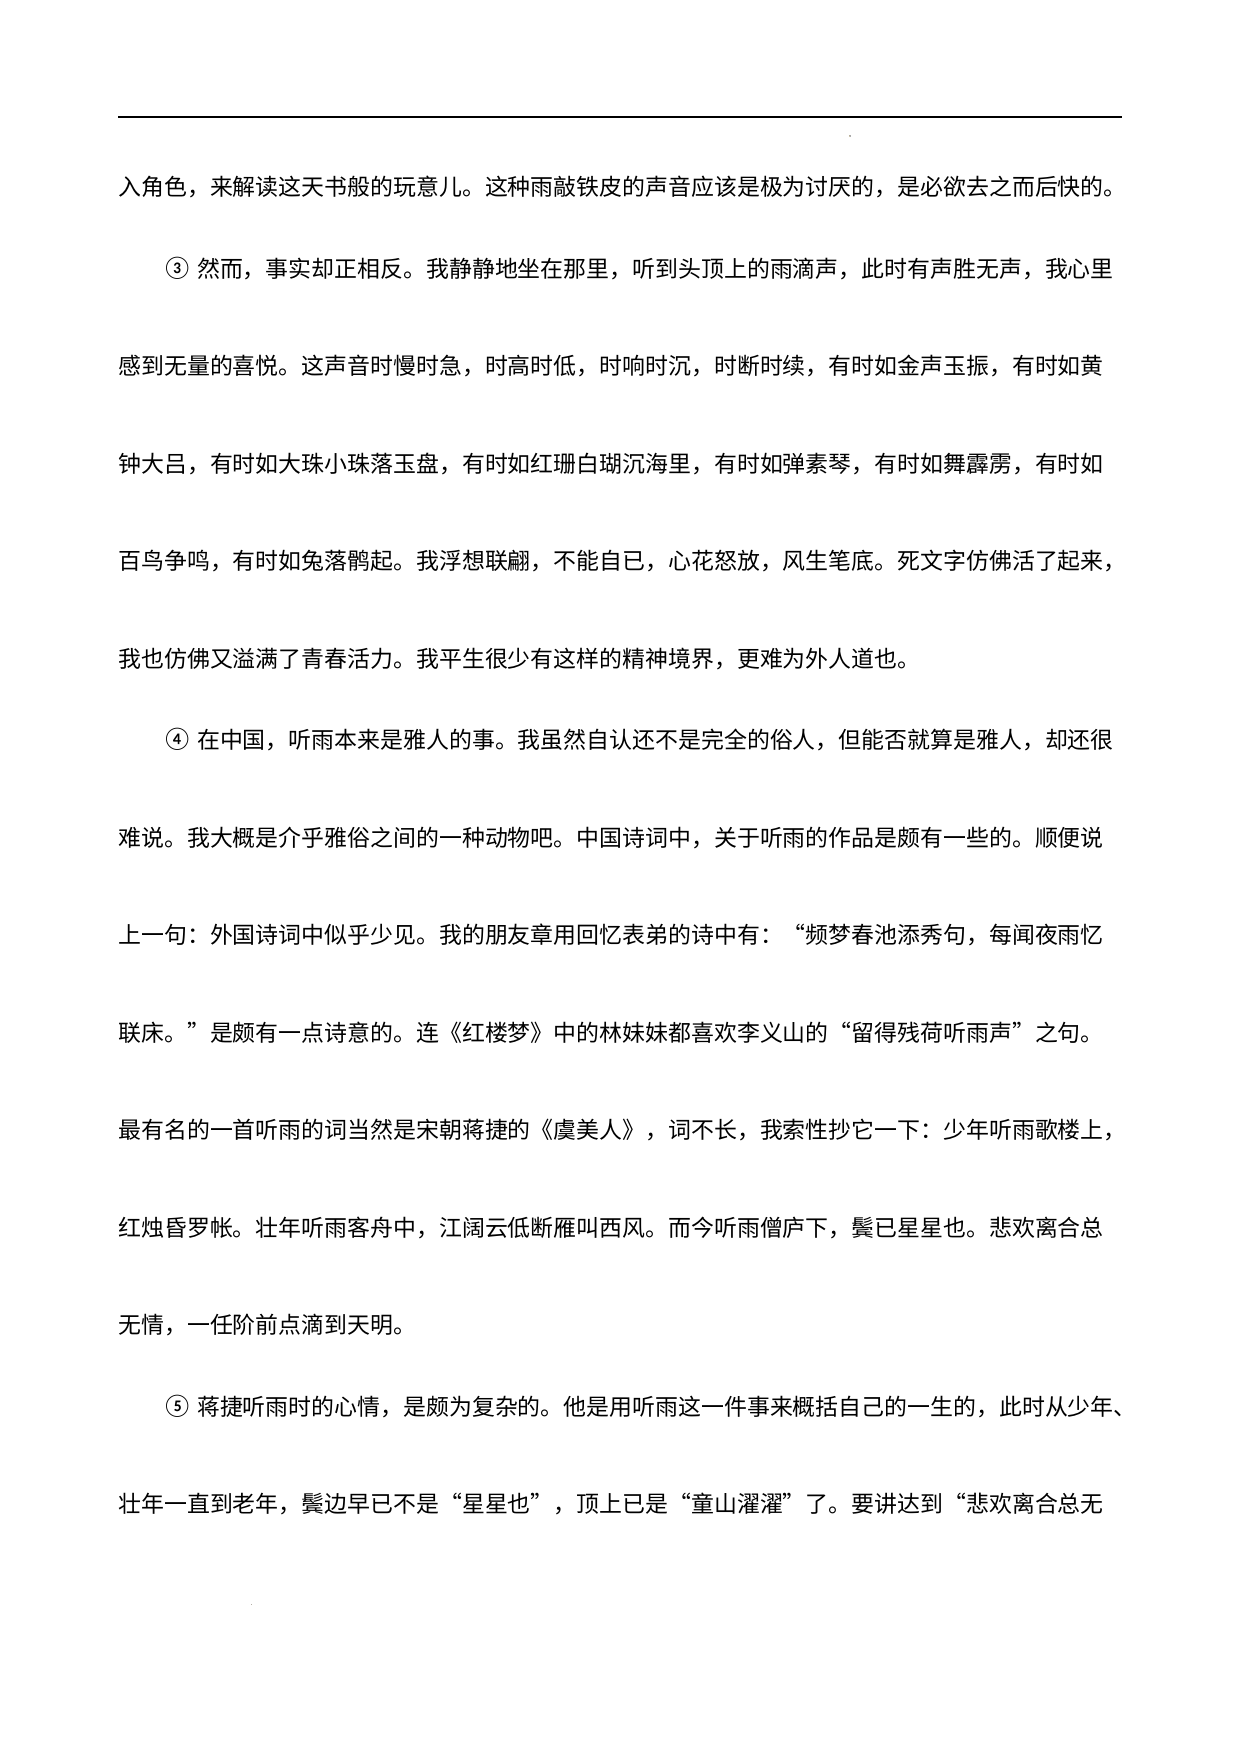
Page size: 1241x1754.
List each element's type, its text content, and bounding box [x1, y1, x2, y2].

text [118, 1373, 1122, 1535]
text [118, 153, 1122, 218]
text ④在中国，听雨本来是雅人的事。我虽然自认还不是完全的俗人，但能否就算是雅人，却还很难说。我大概是介乎雅俗之间的一种动物吧。中国诗词中，关于听雨的作品是颇有一些的。顺便说上一句：外国诗词中似乎少见。我的朋友章用回忆表弟的诗中有：“频梦春池添秀句，每闻夜雨忆联床。”是颇有一点诗意的。连《红楼梦》中的林妹妹都喜欢李义山的“留得残荷听雨声”之句。最有名的一首听雨的词当然是宋朝蒋捷的《虞美人》，词不长，我索性抄它一下：少年听雨歌楼上，红烛昏罗帐。壮年听雨客舟中，江阔云低断雁叫西风。而今听雨僧庐下，鬓已星星也。悲欢离合总无情，一任阶前点滴到天明。 [118, 706, 1122, 1356]
text ③然而，事实却正相反。我静静地坐在那里，听到头顶上的雨滴声，此时有声胜无声，我心里感到无量的喜悦。这声音时慢时急，时高时低，时响时沉，时断时续，有时如金声玉振，有时如黄钟大吕，有时如大珠小珠落玉盘，有时如红珊白瑚沉海里，有时如弹素琴，有时如舞霹雳，有时如百鸟争鸣，有时如兔落鹘起。我浮想联翩，不能自已，心花怒放，风生笔底。死文字仿佛活了起来，我也仿佛又溢满了青春活力。我平生很少有这样的精神境界，更难为外人道也。 [118, 234, 1122, 689]
